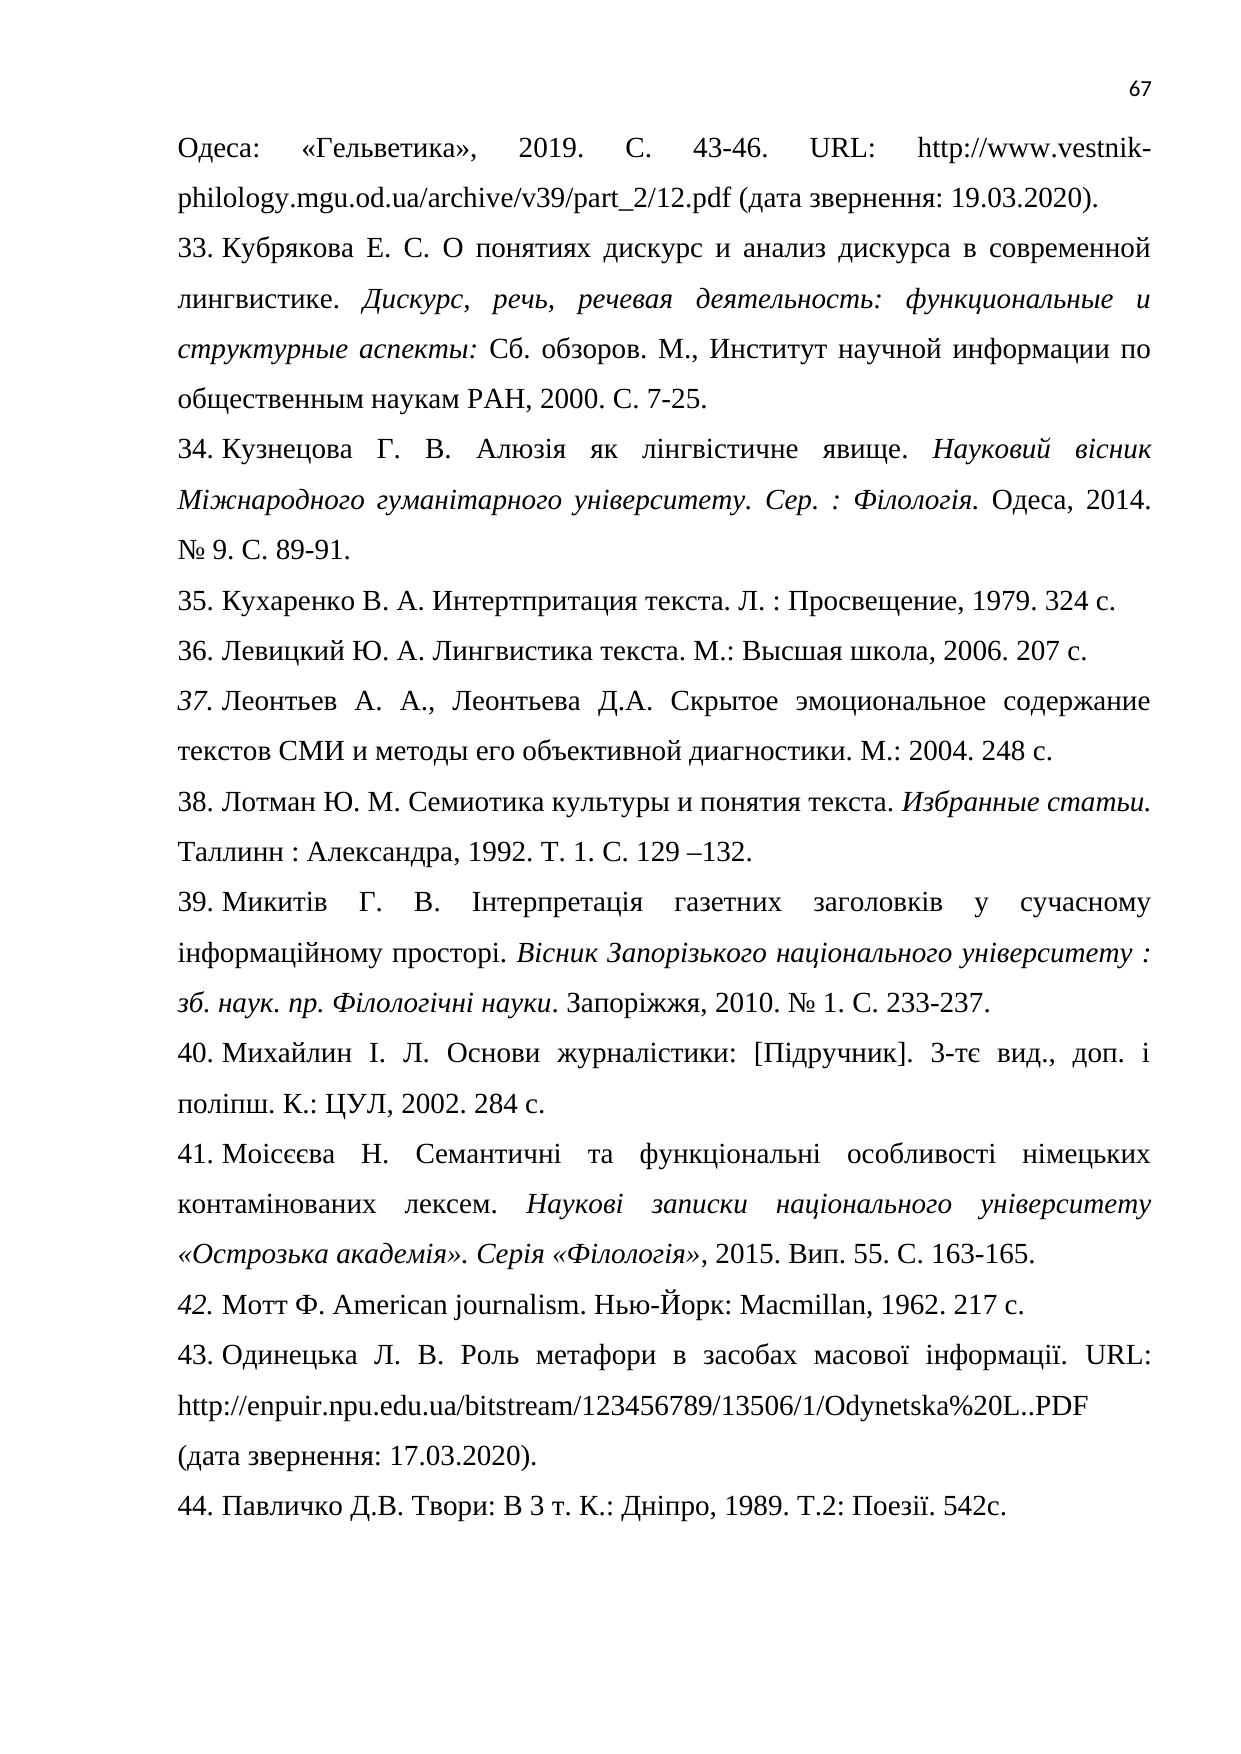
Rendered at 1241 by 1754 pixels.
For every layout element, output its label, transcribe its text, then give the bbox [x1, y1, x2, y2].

list Леонтьев А. А., Леонтьева Д.А. Скрытое эмоциональное содержание текстов СМИ и методы его объективной диагностики. М.: 2004. 248 с. [177, 683, 1152, 767]
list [177, 130, 1152, 214]
list Михайлин І. Л. Основи журналістики: [Підручник]. 3-тє вид., доп. і поліпш. К.: ЦУЛ, 2002. 284 с. [177, 1035, 1152, 1119]
list Павличко Д.В. Твори: В 3 т. К.: Дніпро, 1989. Т.2: Поезії. 542с. [177, 1488, 1152, 1522]
list Кухаренко В. А. Интертпритация текста. Л. : Просвещение, 1979. 324 с. [177, 583, 1152, 616]
list Кузнецова Г. В. Алюзія як лінгвістичне явище. Науковий вісник Міжнародного гуманітарного університету. Сер. : Філологія. Одеса, 2014. № 9. С. 89-91. [177, 432, 1152, 566]
list Кубрякова Е. С. О понятиях дискурс и анализ дискурса в современной лингвистике. Дискурс, речь, речевая деятельность: функциональные и структурные аспекты: Сб. обзоров. М., Институт научной информации по общественным наукам РАН, 2000. С. 7-25. [177, 230, 1152, 415]
list Лотман Ю. М. Семиотика культуры и понятия текста. Избранные статьи. Таллинн : Александра, 1992. Т. 1. С. 129 –132. [177, 784, 1152, 868]
list Мотт Ф. American journalism. Нью-Йорк: Macmillan, 1962. 217 с. [177, 1287, 1152, 1321]
list Моісєєва Н. Семантичні та функціональні особливості німецьких контамінованих лексем. Наукові записки національного університету «Острозька академія». Серія «Філологія», 2015. Вип. 55. С. 163-165. [177, 1136, 1152, 1270]
list Левицкий Ю. А. Лингвистика текста. М.: Высшая школа, 2006. 207 с. [177, 633, 1152, 666]
list Одинецька Л. В. Роль метафори в засобах масової інформації. URL: http://enpuir.npu.edu.ua/bitstream/123456789/13506/1/Odynetska%20L..PDF (дата звернення: 17.03.2020). [177, 1337, 1152, 1471]
list Микитів Г. В. Інтерпретація газетних заголовків у сучасному інформаційному просторі. Вісник Запорізького національного університету : зб. наук. пр. Філологічні науки. Запоріжжя, 2010. № 1. С. 233-237. [177, 884, 1152, 1019]
